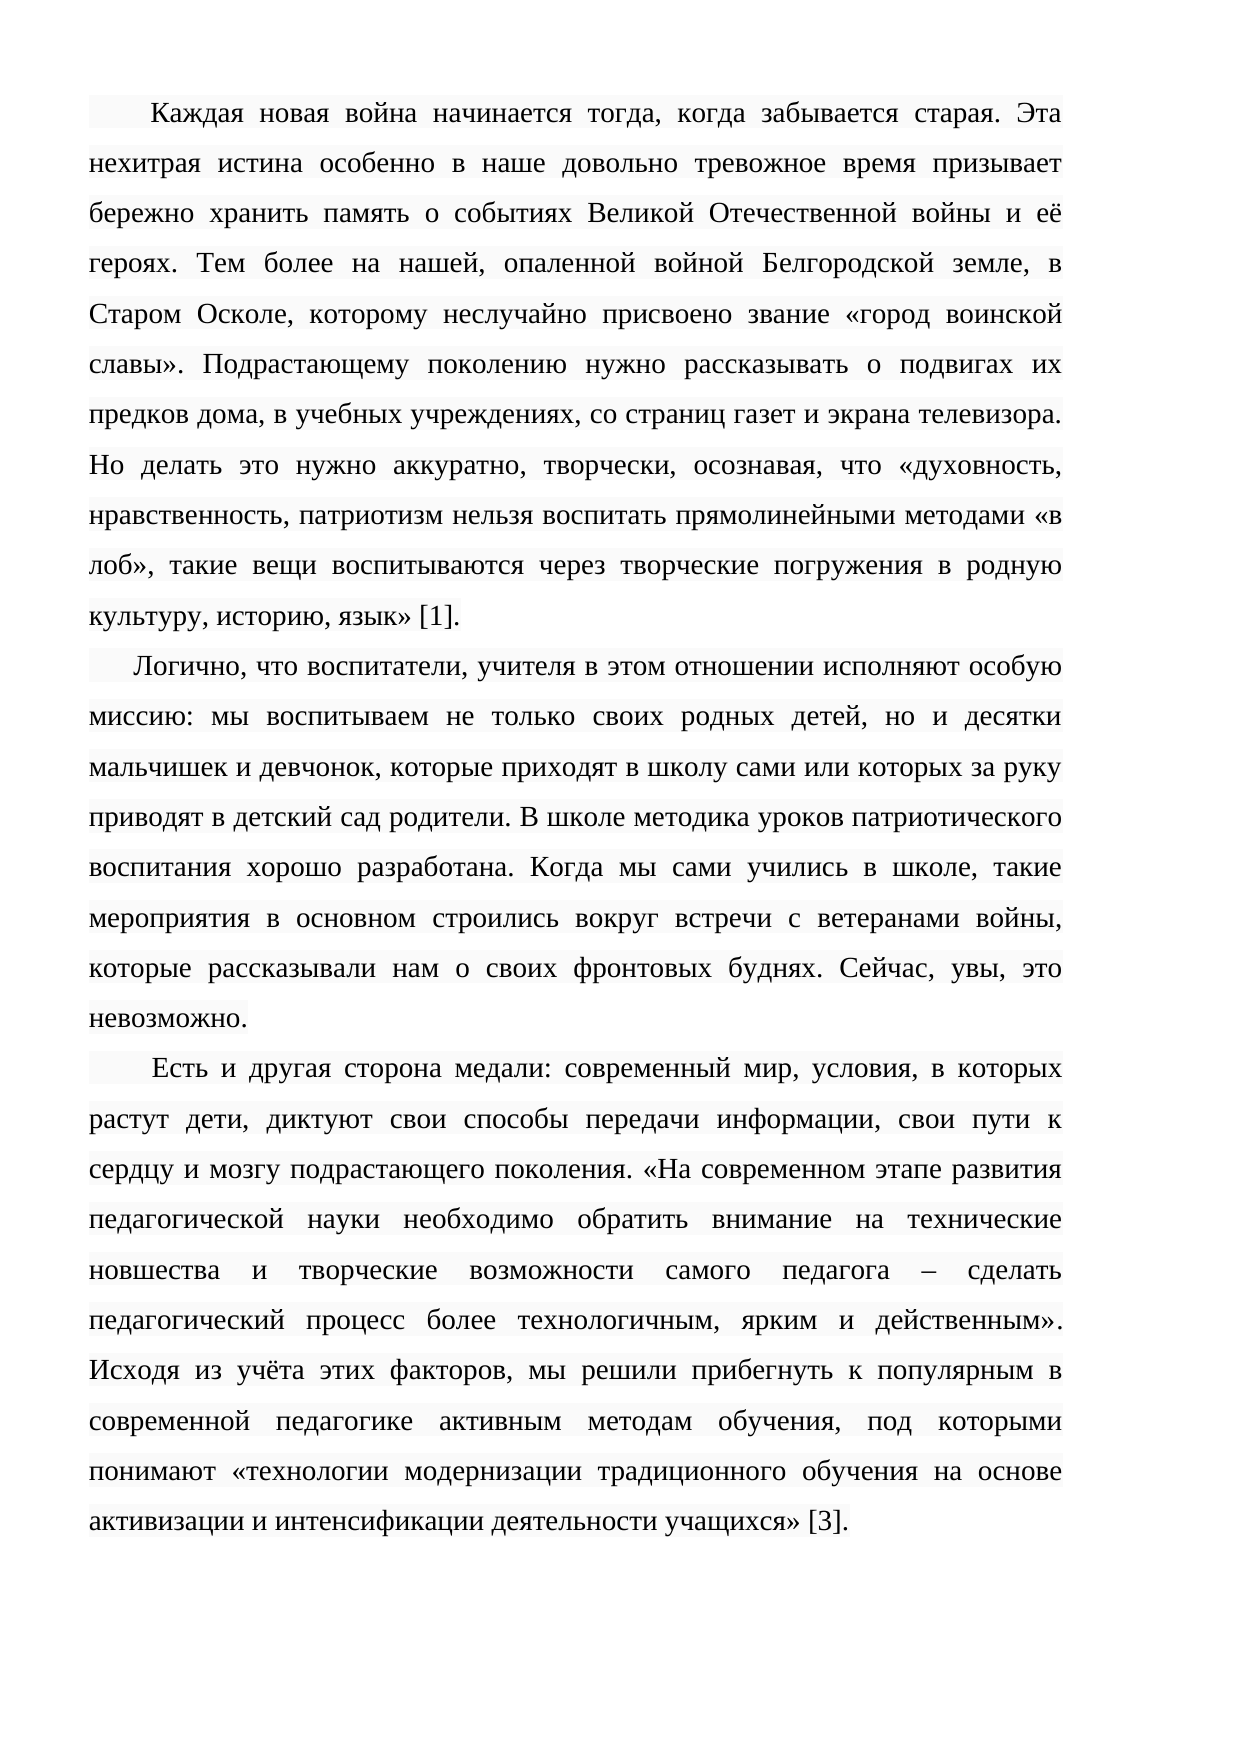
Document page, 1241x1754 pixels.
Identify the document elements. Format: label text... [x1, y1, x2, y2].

text Логично, что воспитатели, учителя в этом отношении исполняют особую миссию: мы воспитываем не только своих родных детей, но и десятки мальчишек и девчонок, которые приходят в школу сами или которых за руку приводят в детский сад родители. В школе методика уроков патриотического воспитания хорошо разработана. Когда мы сами учились в школе, такие мероприятия в основном строились вокруг встречи с ветеранами войны, которые рассказывали нам о своих фронтовых буднях. Сейчас, увы, это невозможно. [88, 648, 1063, 1034]
text Каждая новая война начинается тогда, когда забывается старая. Эта нехитрая истина особенно в наше довольно тревожное время призывает бережно хранить память о событиях Великой Отечественной войны и её героях. Тем более на нашей, опаленной войной Белгородской земле, в Старом Осколе, которому неслучайно присвоено звание «город воинской славы». Подрастающему поколению нужно рассказывать о подвигах их предков дома, в учебных учреждениях, со страниц газет и экрана телевизора. Но делать это нужно аккуратно, творчески, осознавая, что «духовность, нравственность, патриотизм нельзя воспитать прямолинейными методами «в лоб», такие вещи воспитываются через творческие погружения в родную культуру, историю, язык» [1]. [88, 574, 1063, 631]
text Каждая новая война начинается тогда, когда забывается старая. Эта нехитрая истина особенно в наше довольно тревожное время призывает бережно хранить память о событиях Великой Отечественной войны и её героях. Тем более на нашей, опаленной войной Белгородской земле, в Старом Осколе, которому неслучайно присвоено звание «город воинской славы». Подрастающему поколению нужно рассказывать о подвигах их предков дома, в учебных учреждениях, со страниц газет и экрана телевизора. Но делать это нужно аккуратно, творчески, осознавая, что «духовность, нравственность, патриотизм нельзя воспитать прямолинейными методами «в лоб», такие вещи воспитываются через творческие погружения в родную культуру, историю, язык» [1]. [88, 95, 1063, 571]
text Есть и другая сторона медали: современный мир, условия, в которых растут дети, диктуют свои способы передачи информации, свои пути к сердцу и мозгу подрастающего поколения. «На современном этапе развития педагогической науки необходимо обратить внимание на технические новшества и творческие возможности самого педагога – сделать педагогический процесс более технологичным, ярким и действенным». Исходя из учёта этих факторов, мы решили прибегнуть к популярным в современной педагогике активным методам обучения, под которыми понимают «технологии модернизации традиционного обучения на основе активизации и интенсификации деятельности учащихся» [3]. [88, 1051, 1063, 1537]
